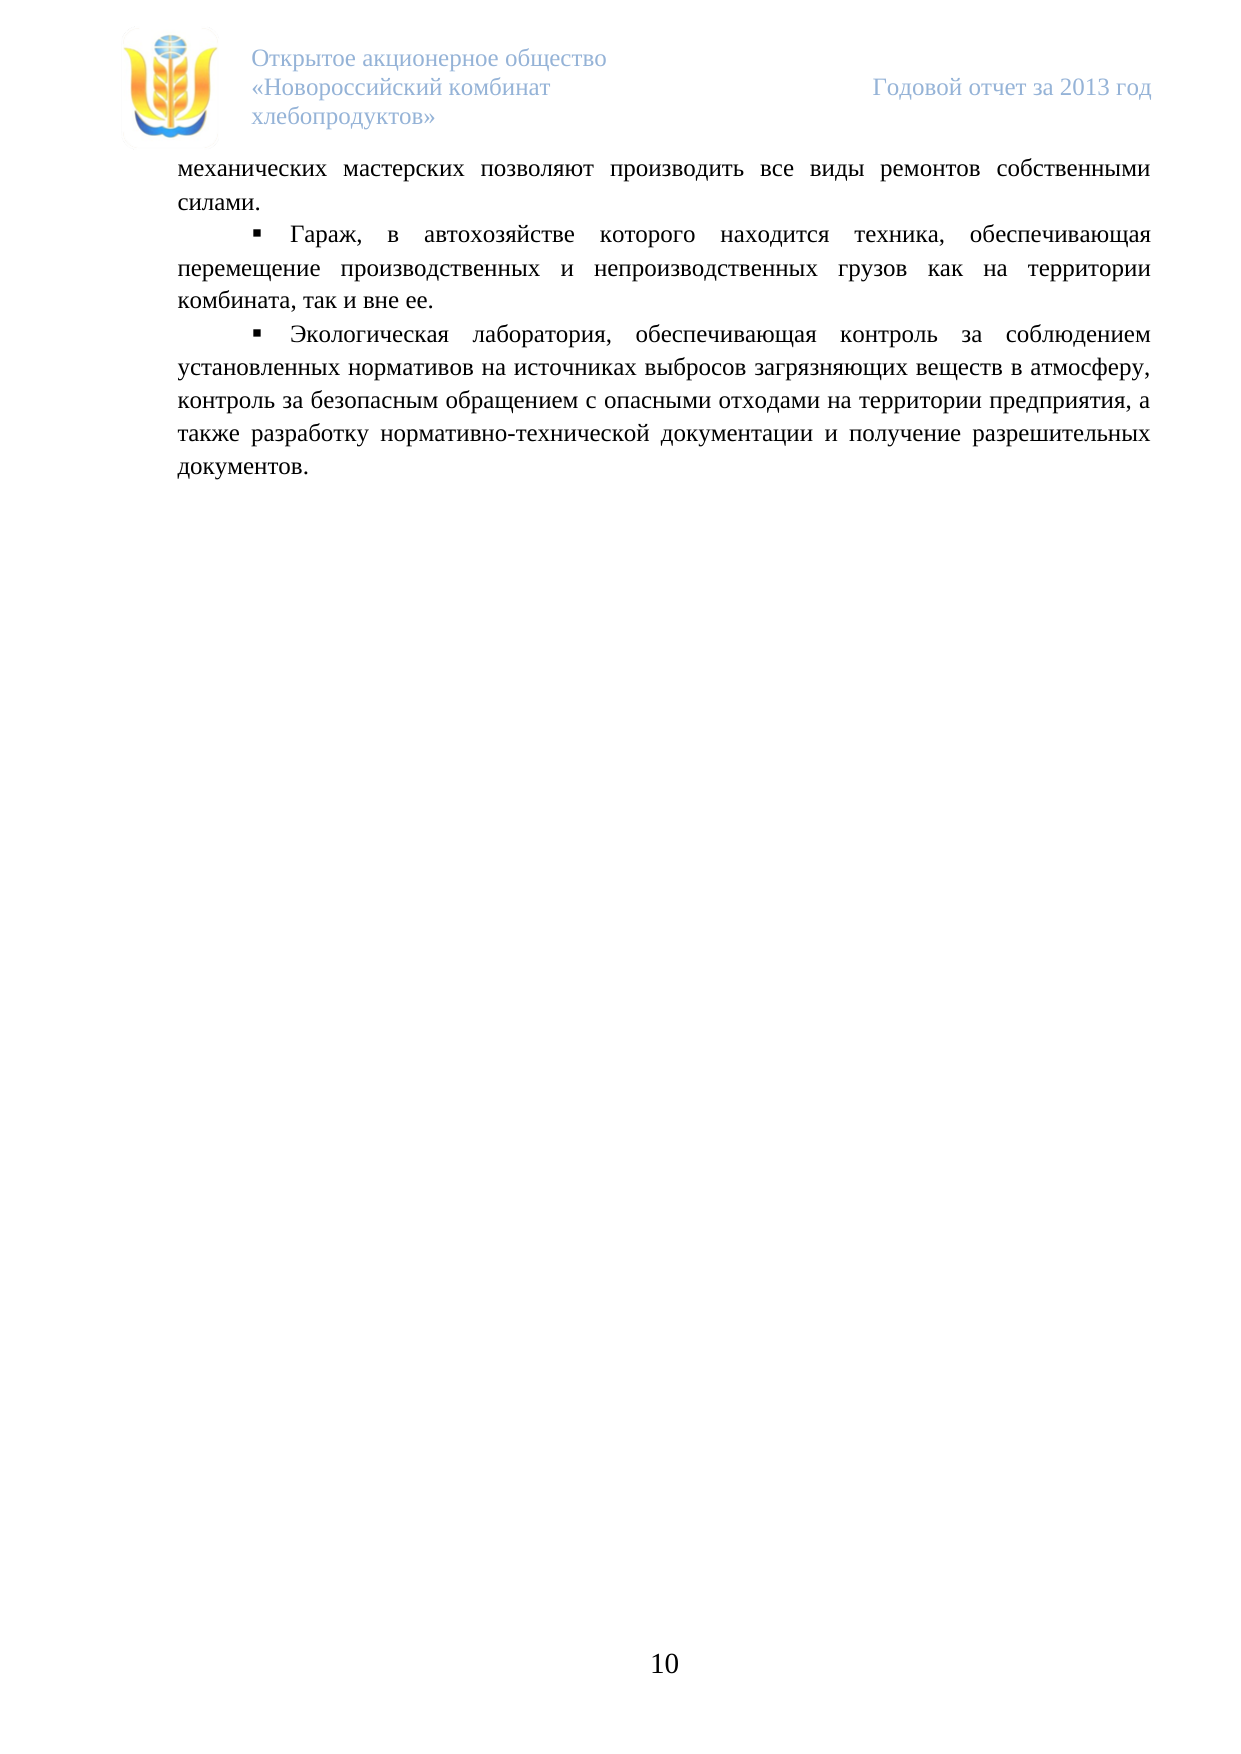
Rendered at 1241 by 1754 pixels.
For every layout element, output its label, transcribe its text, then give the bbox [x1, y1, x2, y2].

list Экологическая лаборатория, обеспечивающая контроль за соблюдением установленных нормативов на источниках выбросов загрязняющих веществ в атмосферу, контроль за безопасным обращением с опасными отходами на территории предприятия, а также разработку нормативно-технической документации и получение разрешительных документов. [177, 319, 1152, 479]
list Гараж, в автохозяйстве которого находится техника, обеспечивающая перемещение производственных и непроизводственных грузов как на территории комбината, так и вне ее. [177, 219, 1152, 314]
picture [120, 26, 220, 150]
